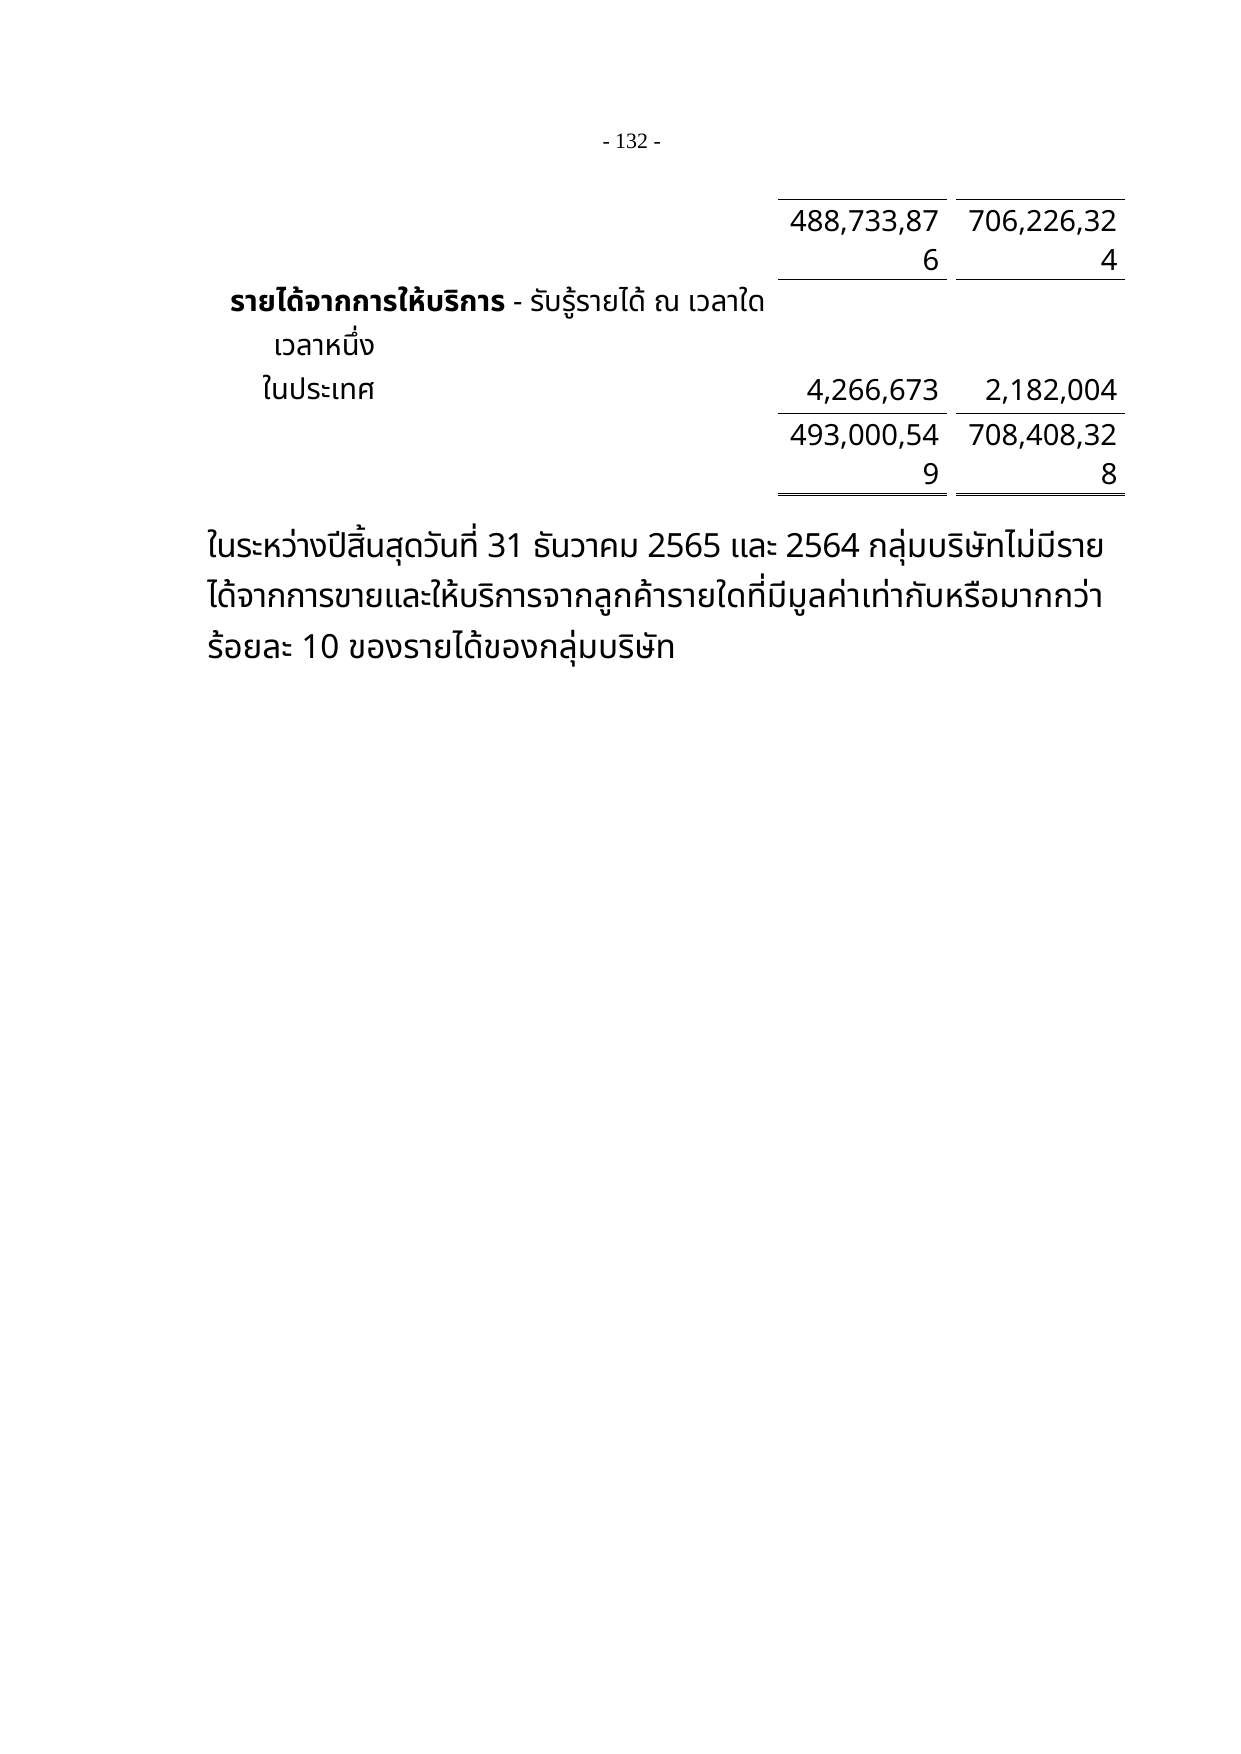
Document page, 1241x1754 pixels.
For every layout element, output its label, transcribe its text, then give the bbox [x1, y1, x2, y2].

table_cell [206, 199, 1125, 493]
text ในระหว่างปีสิ้นสุดวันที่ 31 ธันวาคม 2565 และ 2564 กลุ่มบริษัทไม่มีรายได้จากการขายและให้บริการจากลูกค้ารายใดที่มีมูลค่าเท่ากับหรือมากกว่าร้อยละ 10 ของรายได้ของกลุ่มบริษัท [207, 521, 1107, 673]
